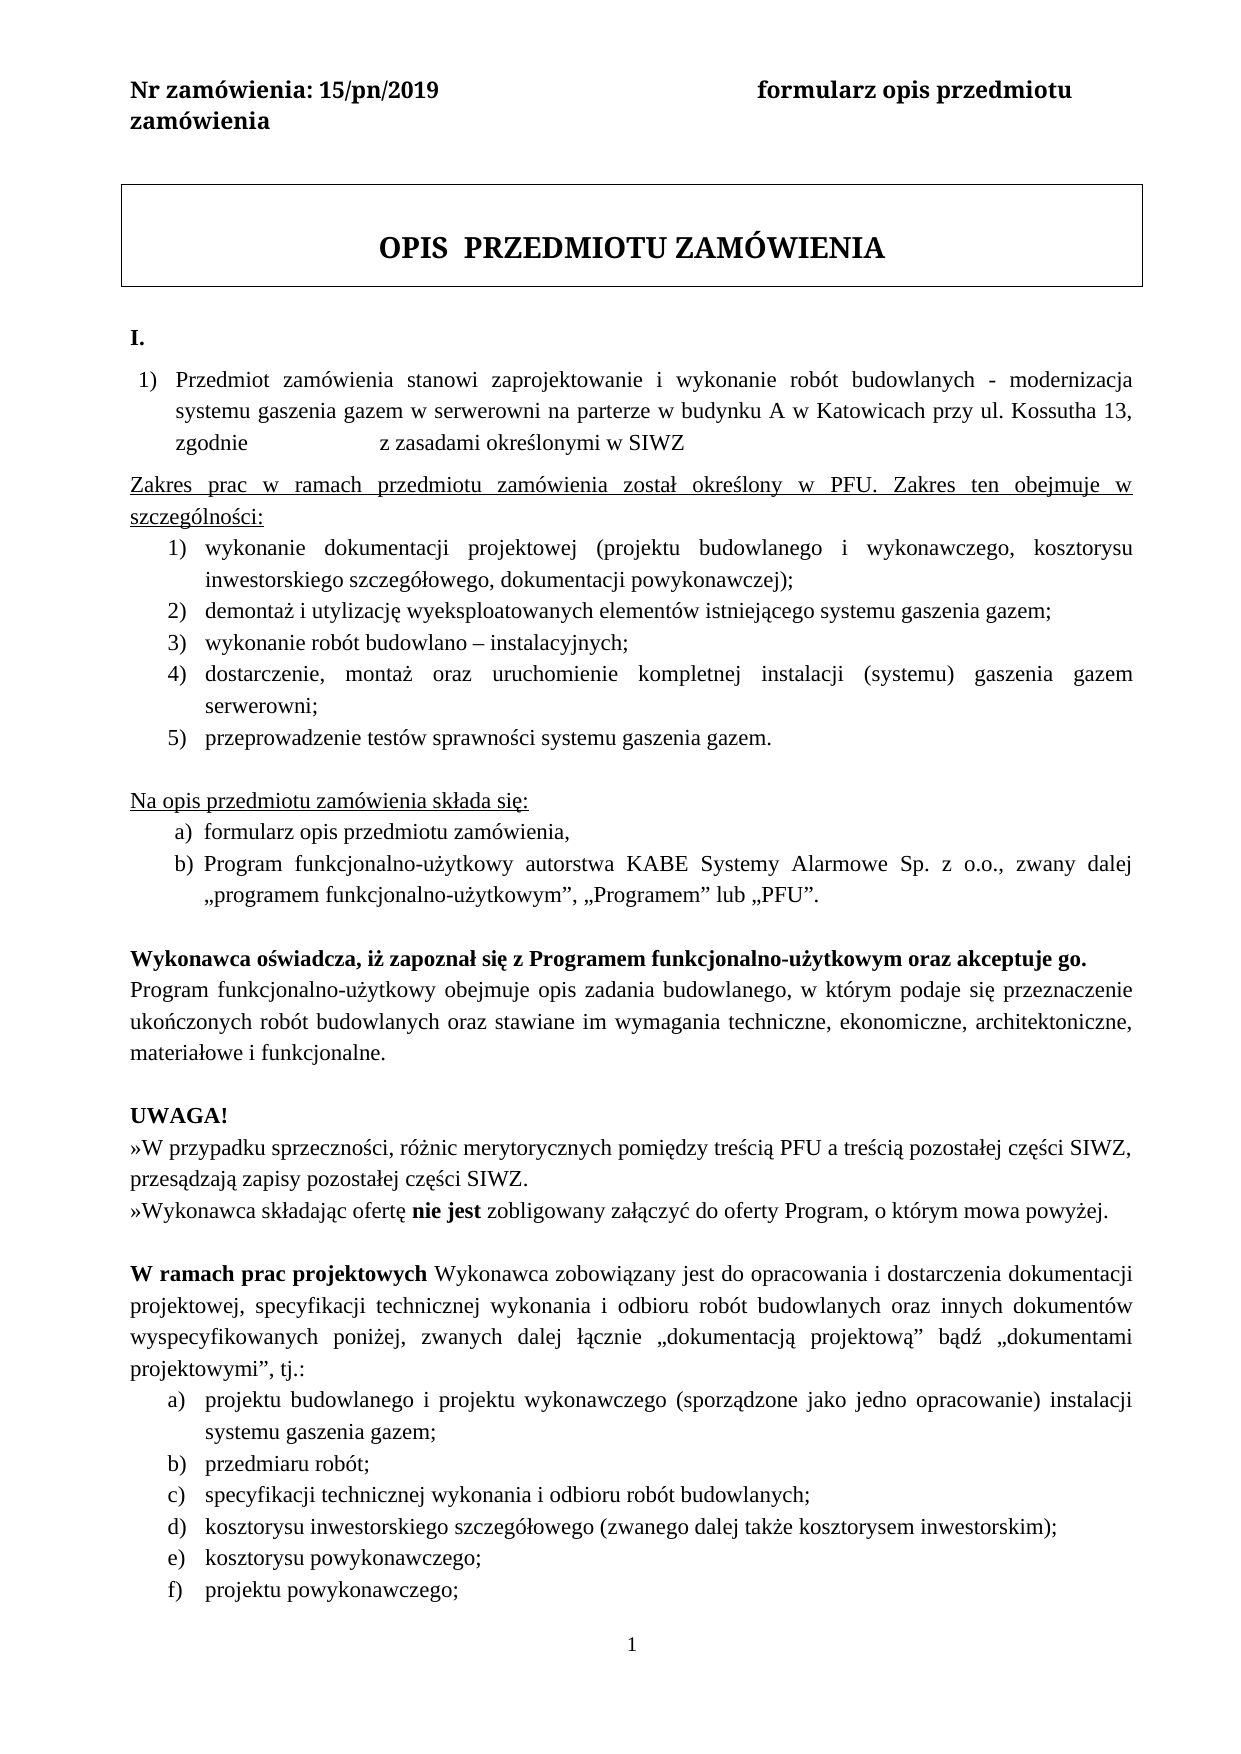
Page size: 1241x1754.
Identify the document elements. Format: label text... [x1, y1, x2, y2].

list Program funkcjonalno-użytkowy autorstwa KABE Systemy Alarmowe Sp. z o.o., zwany dalej „programem funkcjonalno-użytkowym”, „Programem” lub „PFU”. [174, 850, 1134, 908]
list kosztorysu inwestorskiego szczegółowego (zwanego dalej także kosztorysem inwestorskim); [167, 1513, 1134, 1539]
list projektu powykonawczego; [167, 1576, 1134, 1602]
list projektu budowlanego i projektu wykonawczego (sporządzone jako jedno opracowanie) instalacji systemu gaszenia gazem; [167, 1386, 1134, 1444]
text »Wykonawca składając ofertę nie jest zobligowany załączyć do oferty Program, o którym mowa powyżej. [130, 1197, 1134, 1223]
list Przedmiot zamówienia stanowi zaprojektowanie i wykonanie robót budowlanych - modernizacja systemu gaszenia gazem w serwerowni na parterze w budynku A w Katowicach przy ul. Kossutha 13, zgodnie z zasadami określonymi w SIWZ [138, 366, 1134, 456]
subtitle OPIS PRZEDMIOTU ZAMÓWIENIA [122, 224, 1142, 286]
list wykonanie robót budowlano – instalacyjnych; [167, 629, 1134, 655]
list przeprowadzenie testów sprawności systemu gaszenia gazem. [167, 724, 1134, 750]
text UWAGA! [130, 1102, 1134, 1129]
list specyfikacji technicznej wykonania i odbioru robót budowlanych; [167, 1481, 1134, 1507]
text Program funkcjonalno-użytkowy obejmuje opis zadania budowlanego, w którym podaje się przeznaczenie ukończonych robót budowlanych oraz stawiane im wymagania techniczne, ekonomiczne, architektoniczne, materiałowe i funkcjonalne. [130, 976, 1134, 1066]
text Zakres prac w ramach przedmiotu zamówienia został określony w PFU. Zakres ten obejmuje w szczególności: [130, 471, 1134, 529]
text W ramach prac projektowych Wykonawca zobowiązany jest do opracowania i dostarczenia dokumentacji projektowej, specyfikacji technicznej wykonania i odbioru robót budowlanych oraz innych dokumentów wyspecyfikowanych poniżej, zwanych dalej łącznie „dokumentacją projektową” bądź „dokumentami projektowymi”, tj.: [130, 1260, 1134, 1381]
text I. [130, 324, 1134, 350]
list wykonanie dokumentacji projektowej (projektu budowlanego i wykonawczego, kosztorysu inwestorskiego szczegółowego, dokumentacji powykonawczej); [167, 534, 1134, 592]
list kosztorysu powykonawczego; [167, 1544, 1134, 1571]
text »W przypadku sprzeczności, różnic merytorycznych pomiędzy treścią PFU a treścią pozostałej części SIWZ, przesądzają zapisy pozostałej części SIWZ. [130, 1134, 1134, 1192]
list dostarczenie, montaż oraz uruchomienie kompletnej instalacji (systemu) gaszenia gazem serwerowni; [167, 661, 1134, 718]
list przedmiaru robót; [167, 1449, 1134, 1476]
text Na opis przedmiotu zamówienia składa się: [130, 787, 1134, 813]
text Wykonawca oświadcza, iż zapoznał się z Programem funkcjonalno-użytkowym oraz akceptuje go. [130, 944, 1134, 971]
list demontaż i utylizację wyeksploatowanych elementów istniejącego systemu gaszenia gazem; [167, 597, 1134, 624]
list formularz opis przedmiotu zamówienia, [174, 818, 1134, 845]
